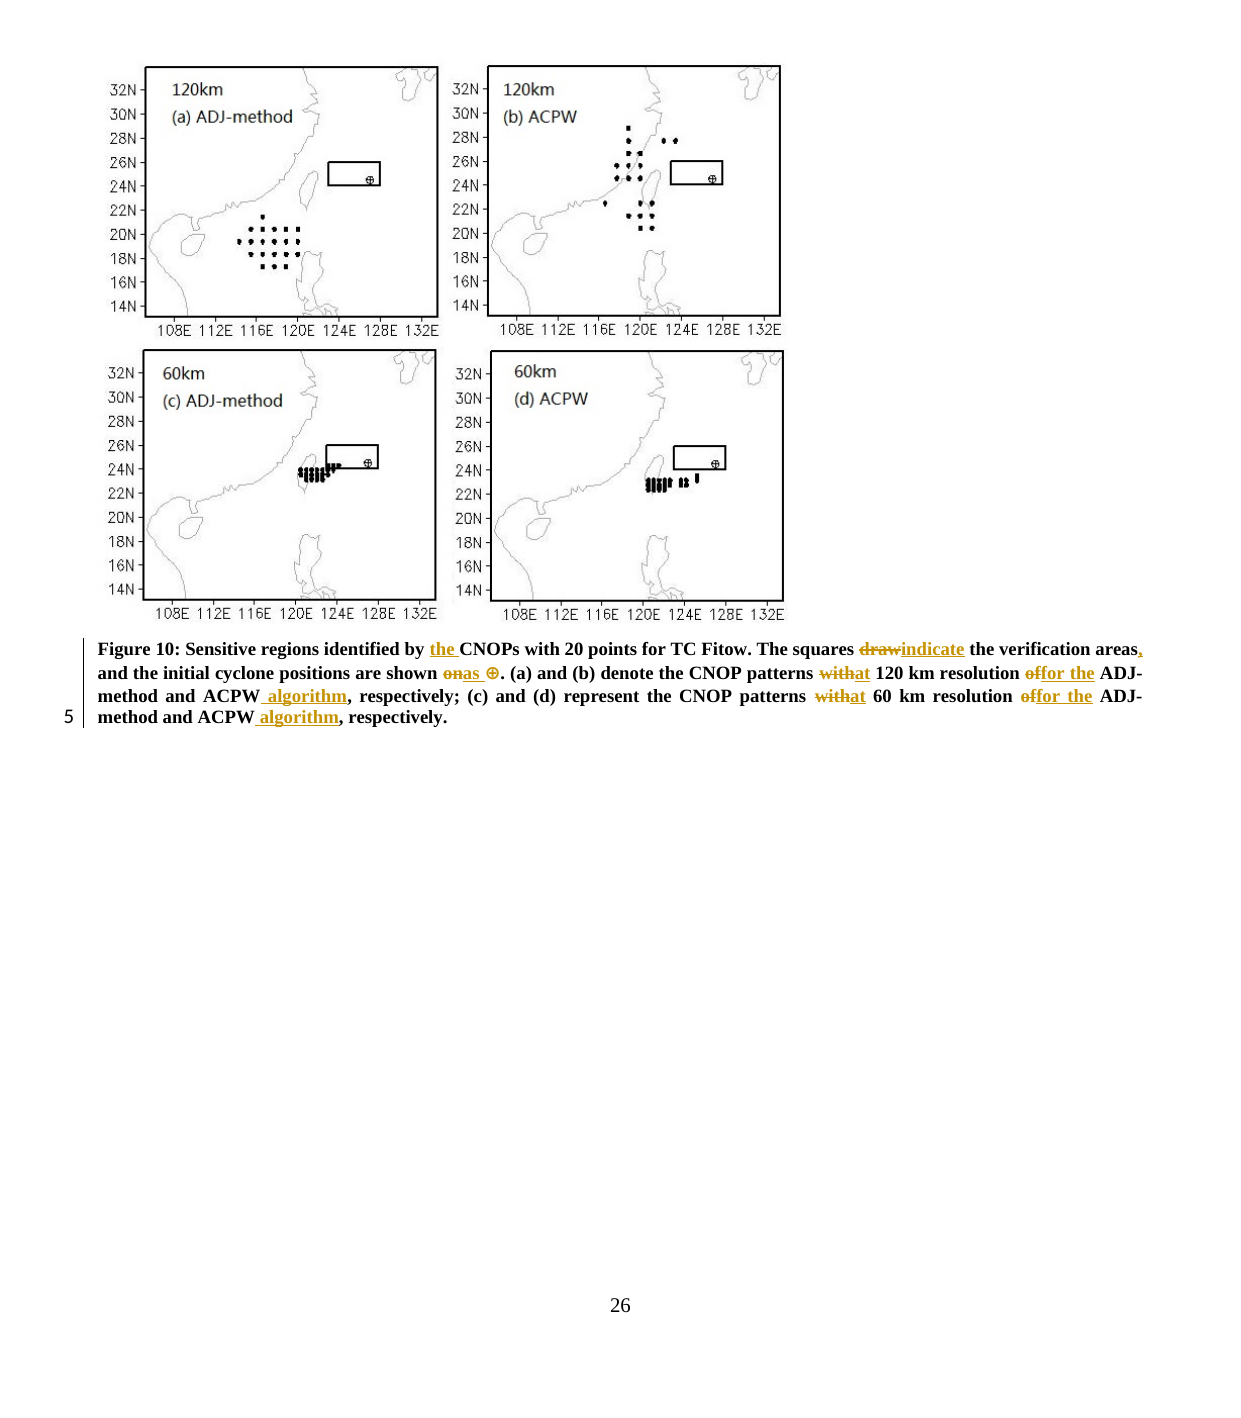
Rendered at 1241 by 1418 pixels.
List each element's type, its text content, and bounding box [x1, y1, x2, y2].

picture [97, 59, 789, 626]
text Figure 10: Sensitive regions identified by CNOPs with 20 points for TC Fitow. The squares the verification areas and the initial cyclone positions are shown ⊕. (a) and (b) denote the CNOP patterns 120 km resolution ADJ-method and ACPW, respectively; (c) and (d) represent the CNOP patterns 60 km resolution ADJ-method and ACPW, respectively. [97, 638, 1143, 728]
